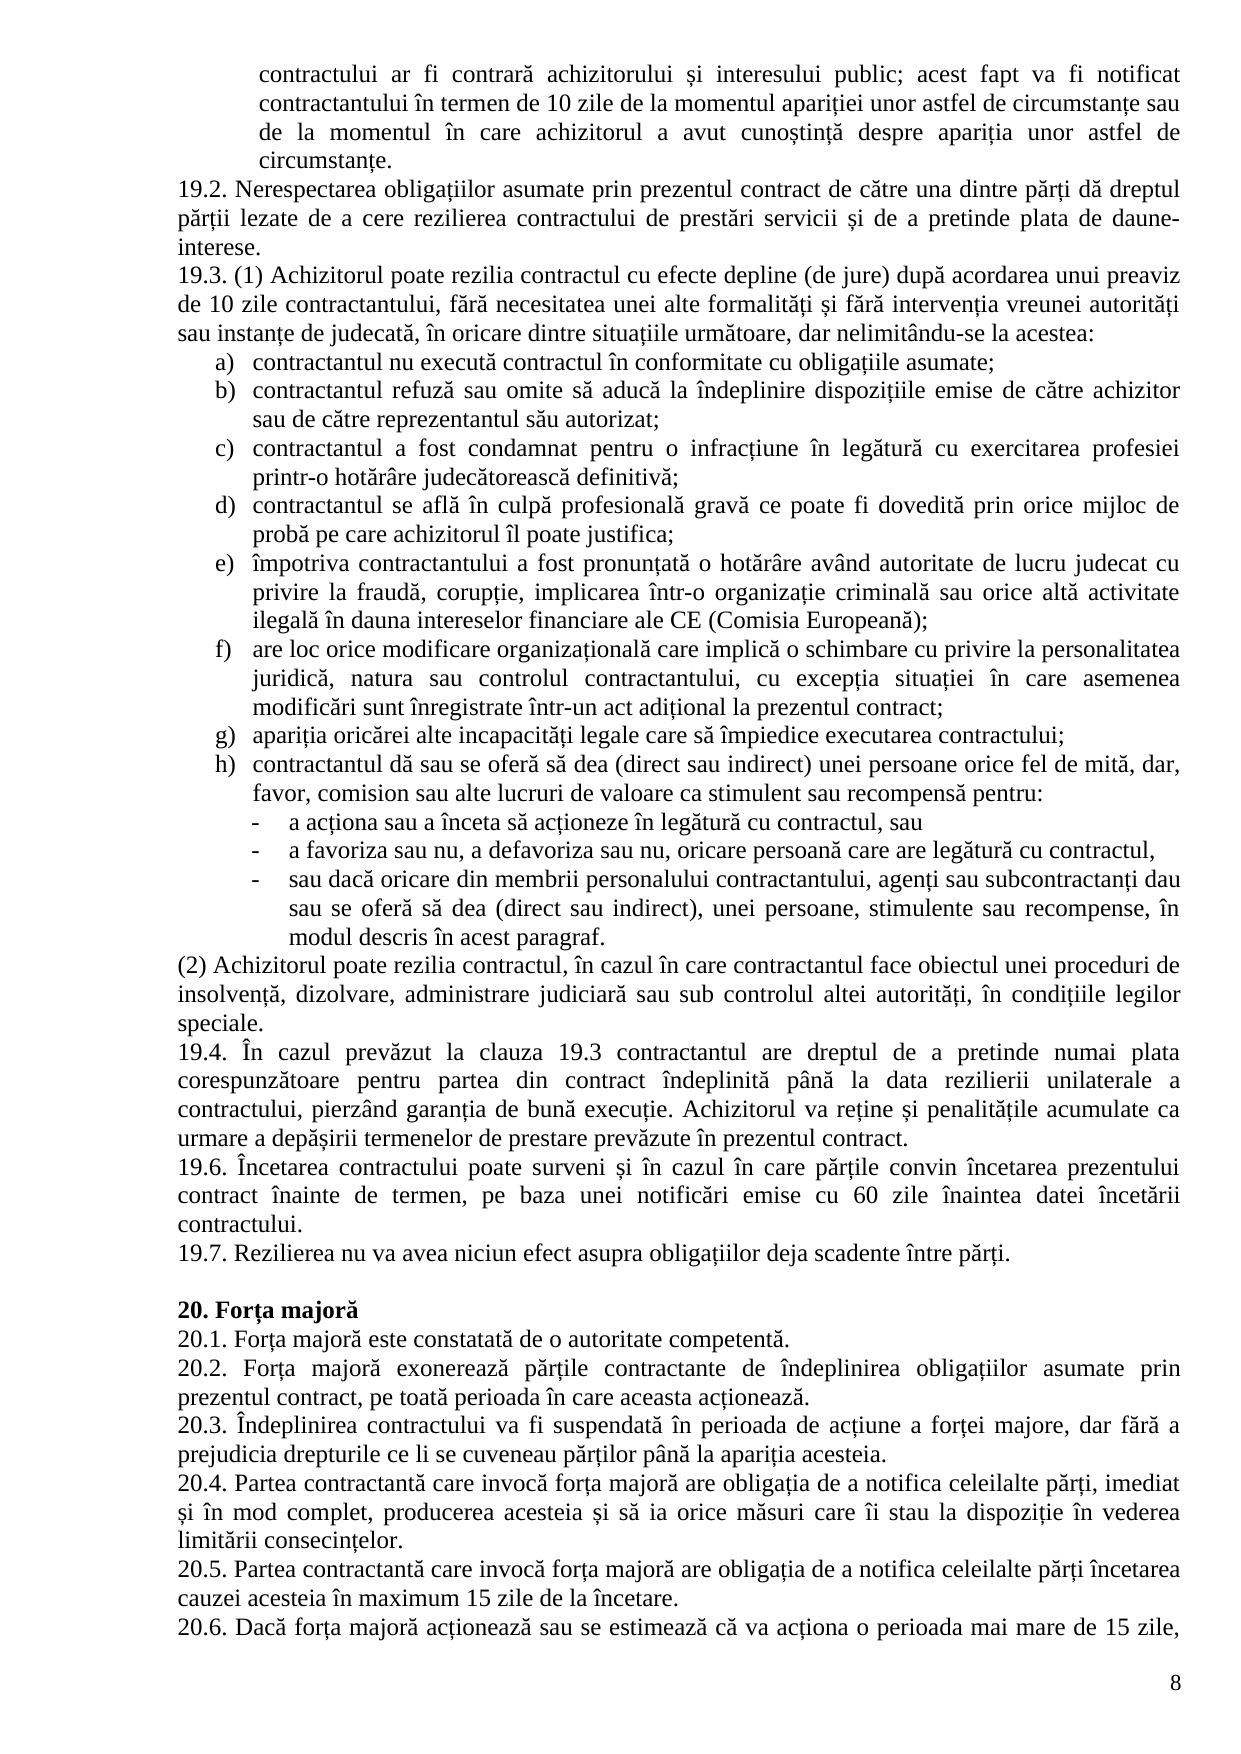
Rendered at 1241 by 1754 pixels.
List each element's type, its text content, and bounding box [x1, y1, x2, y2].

list sau dacă oricare din membrii personalului contractantului, agenți sau subcontractanți dau sau se oferă să dea (direct sau indirect), unei persoane, stimulente sau recompense, în modul descris în acest paragraf. [251, 864, 1181, 950]
text 19.6. Încetarea contractului poate surveni și în cazul în care părțile convin încetarea prezentului contract înainte de termen, pe baza unei notificări emise cu 60 zile înaintea datei încetării contractului. [177, 1152, 1181, 1238]
text 20.3. Îndeplinirea contractului va fi suspendată în perioada de acțiune a forței majore, dar fără a prejudicia drepturile ce li se cuveneau părților până la apariția acesteia. [177, 1410, 1181, 1468]
list contractantul refuză sau omite să aducă la îndeplinire dispozițiile emise de către achizitor sau de către reprezentantul său autorizat; [215, 375, 1181, 433]
text (2) Achizitorul poate rezilia contractul, în cazul în care contractantul face obiectul unei proceduri de insolvență, dizolvare, administrare judiciară sau sub controlul altei autorități, în condițiile legilor speciale. [177, 950, 1181, 1037]
list contractantul se află în culpă profesională gravă ce poate fi dovedită prin orice mijloc de probă pe care achizitorul îl poate justifica; [215, 490, 1181, 548]
list a favoriza sau nu, a defavoriza sau nu, oricare persoană care are legătură cu contractul, [251, 835, 1181, 864]
text 20.1. Forța majoră este constatată de o autoritate competentă. [177, 1324, 1181, 1353]
text 20.4. Partea contractantă care invocă forța majoră are obligația de a notifica celeilalte părți, imediat și în mod complet, producerea acesteia și să ia orice măsuri care îi stau la dispoziție în vederea limitării consecințelor. [177, 1468, 1181, 1554]
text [177, 1612, 1181, 1640]
text 19.7. Rezilierea nu va avea niciun efect asupra obligațiilor deja scadente între părți. [177, 1238, 1181, 1267]
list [221, 59, 1181, 174]
text 20.2. Forța majoră exonerează părțile contractante de îndeplinirea obligațiilor asumate prin prezentul contract, pe toată perioada în care aceasta acționează. [177, 1353, 1181, 1410]
list a acționa sau a înceta să acționeze în legătură cu contractul, sau [251, 807, 1181, 835]
list contractantul nu execută contractul în conformitate cu obligațiile asumate; [215, 347, 1181, 375]
list împotriva contractantului a fost pronunțată o hotărâre având autoritate de lucru judecat cu privire la fraudă, corupție, implicarea într-o organizație criminală sau orice altă activitate ilegală în dauna intereselor financiare ale CE (Comisia Europeană); [215, 548, 1181, 634]
text 19.4. În cazul prevăzut la clauza 19.3 contractantul are dreptul de a pretinde numai plata corespunzătoare pentru partea din contract îndeplinită până la data rezilierii unilaterale a contractului, pierzând garanția de bună execuție. Achizitorul va reține și penalitățile acumulate ca urmare a depășirii termenelor de prestare prevăzute în prezentul contract. [177, 1037, 1181, 1152]
text 20.5. Partea contractantă care invocă forța majoră are obligația de a notifica celeilalte părți încetarea cauzei acesteia în maximum 15 zile de la încetare. [177, 1554, 1181, 1612]
text 19.3. (1) Achizitorul poate rezilia contractul cu efecte depline (de jure) după acordarea unui preaviz de 10 zile contractantului, fără necesitatea unei alte formalități și fără intervenția vreunei autorități sau instanțe de judecată, în oricare dintre situațiile următoare, dar nelimitându-se la acestea: [177, 260, 1181, 347]
list contractantul a fost condamnat pentru o infracțiune în legătură cu exercitarea profesiei printr-o hotărâre judecătorească definitivă; [215, 433, 1181, 490]
list apariția oricărei alte incapacități legale care să împiedice executarea contractului; [215, 720, 1181, 749]
text 19.2. Nerespectarea obligațiilor asumate prin prezentul contract de către una dintre părți dă dreptul părții lezate de a cere rezilierea contractului de prestări servicii și de a pretinde plata de daune-interese. [177, 174, 1181, 260]
text 20. Forța majoră [177, 1295, 1181, 1324]
list are loc orice modificare organizațională care implică o schimbare cu privire la personalitatea juridică, natura sau controlul contractantului, cu excepția situației în care asemenea modificări sunt înregistrate într-un act adițional la prezentul contract; [215, 634, 1181, 720]
list contractantul dă sau se oferă să dea (direct sau indirect) unei persoane orice fel de mită, dar, favor, comision sau alte lucruri de valoare ca stimulent sau recompensă pentru: [215, 749, 1181, 807]
